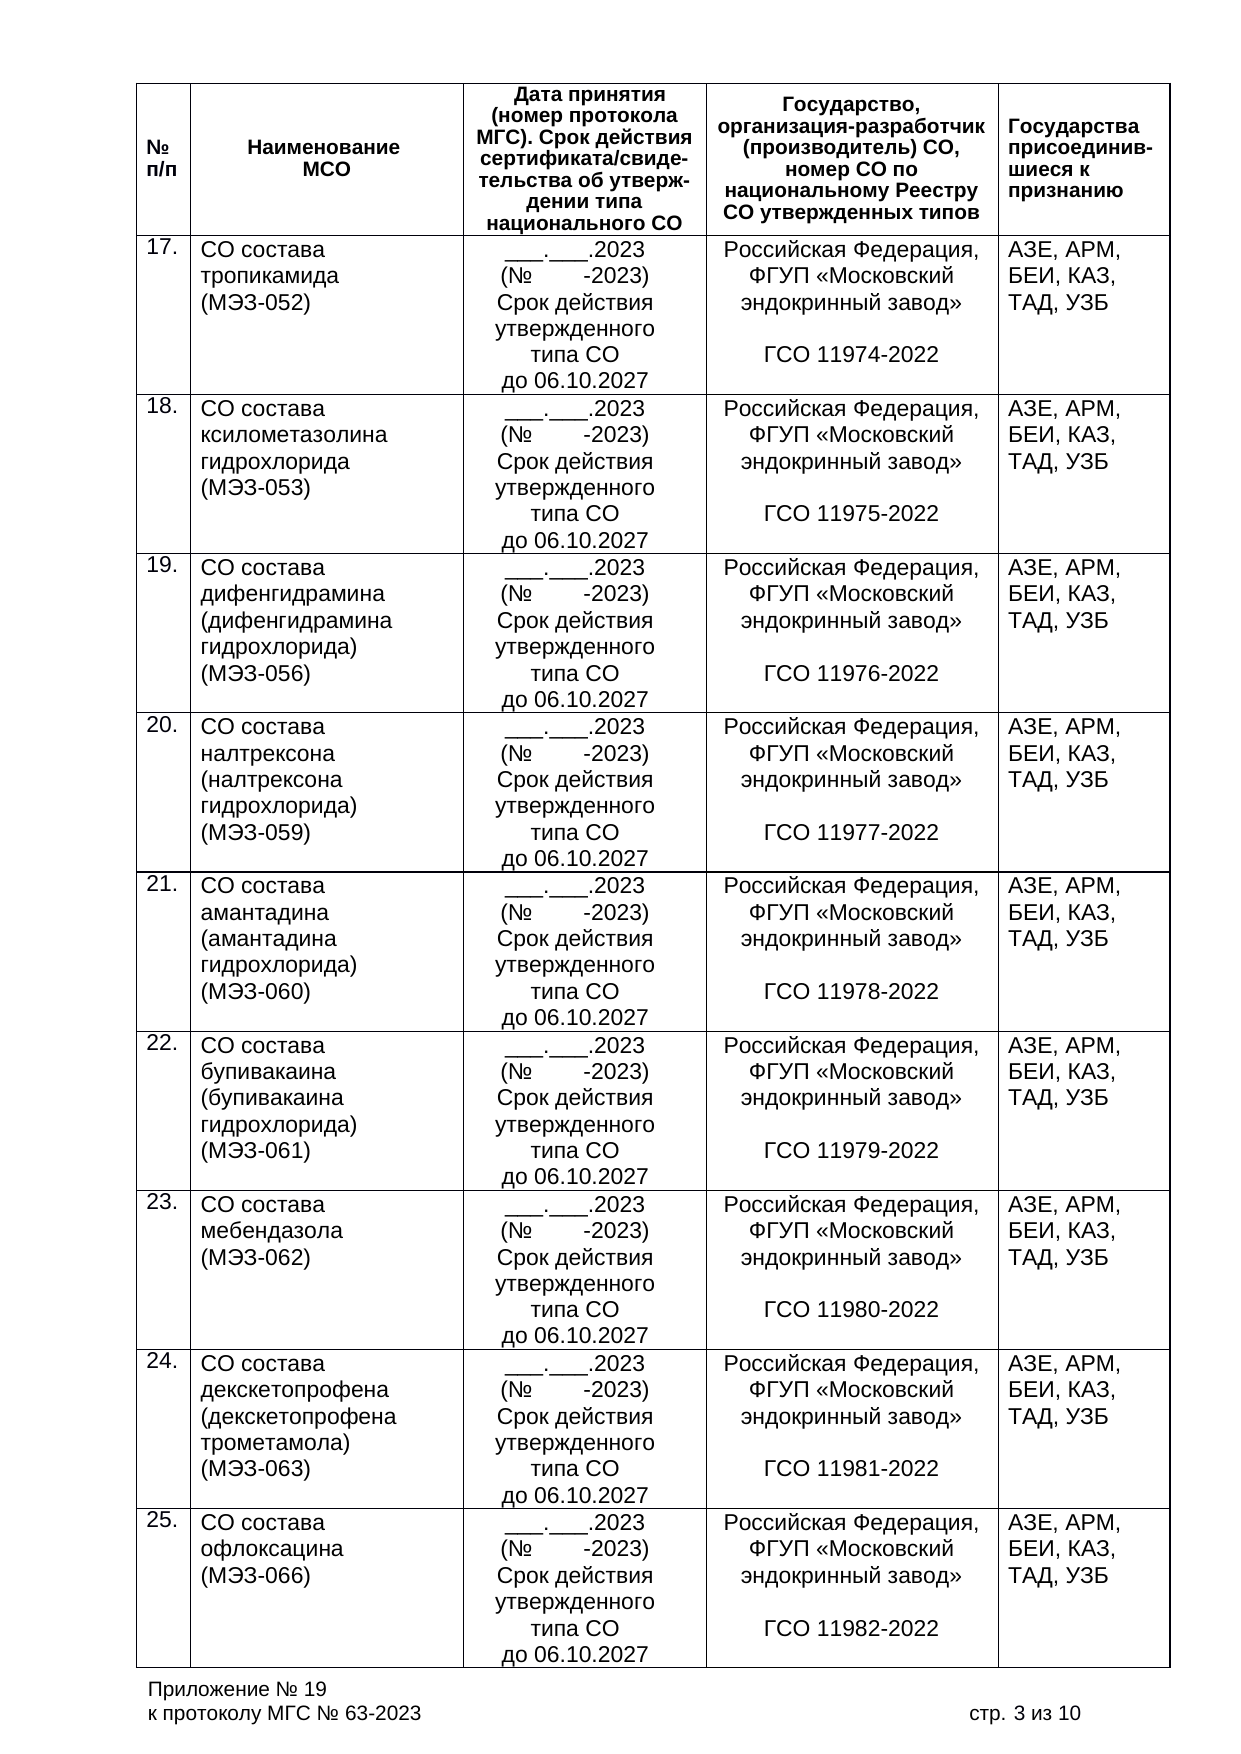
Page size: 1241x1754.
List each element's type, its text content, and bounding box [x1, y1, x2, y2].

table_header Наименование МСО [191, 84, 463, 235]
table_header Государства присоединив-шиеся к признанию [999, 84, 1169, 235]
table_cell [137, 554, 190, 712]
table_cell СО состава ксилометазолина гидрохлорида (МЭЗ-053) [191, 395, 463, 553]
table_cell Российская Федерация, ФГУП «Московский эндокринный завод» ГСО 11974-2022 [707, 236, 998, 394]
table_cell Российская Федерация, ФГУП «Московский эндокринный завод» ГСО 11976-2022 [707, 554, 998, 712]
table_cell ___.___.2023 (№ -2023) Срок действия утвержденного типа СО до 06.10.2027 [464, 1191, 706, 1349]
table_cell СО состава декскетопрофена (декскетопрофена трометамола) (МЭЗ-063) [191, 1350, 463, 1508]
table_cell АЗЕ, АРМ, БЕИ, КАЗ, ТАД, УЗБ [999, 1509, 1169, 1667]
table_cell Российская Федерация, ФГУП «Московский эндокринный завод» ГСО 11977-2022 [707, 713, 998, 871]
table_cell Российская Федерация, ФГУП «Московский эндокринный завод» ГСО 11981-2022 [707, 1350, 998, 1508]
table_cell [137, 713, 190, 871]
table_cell ___.___.2023 (№ -2023) Срок действия утвержденного типа СО до 06.10.2027 [464, 1350, 706, 1508]
table_cell ___.___.2023 (№ -2023) Срок действия утвержденного типа СО до 06.10.2027 [464, 873, 706, 1031]
table_cell [137, 873, 190, 1031]
table_cell Российская Федерация, ФГУП «Московский эндокринный завод» ГСО 11975-2022 [707, 395, 998, 553]
table_cell Российская Федерация, ФГУП «Московский эндокринный завод» ГСО 11978-2022 [707, 873, 998, 1031]
table_cell ___.___.2023 (№ -2023) Срок действия утвержденного типа СО до 06.10.2027 [464, 395, 706, 553]
table_cell АЗЕ, АРМ, БЕИ, КАЗ, ТАД, УЗБ [999, 236, 1169, 394]
table_cell СО состава налтрексона (налтрексона гидрохлорида) (МЭЗ-059) [191, 713, 463, 871]
table_cell АЗЕ, АРМ, БЕИ, КАЗ, ТАД, УЗБ [999, 873, 1169, 1031]
table_cell [137, 1350, 190, 1508]
table_cell СО состава офлоксацина (МЭЗ-066) [191, 1509, 463, 1667]
table_cell [137, 236, 190, 394]
table_cell АЗЕ, АРМ, БЕИ, КАЗ, ТАД, УЗБ [999, 1191, 1169, 1349]
table_cell ___.___.2023 (№ -2023) Срок действия утвержденного типа СО до 06.10.2027 [464, 554, 706, 712]
table_cell АЗЕ, АРМ, БЕИ, КАЗ, ТАД, УЗБ [999, 1350, 1169, 1508]
table_cell СО состава бупивакаина (бупивакаина гидрохлорида) (МЭЗ-061) [191, 1032, 463, 1190]
table_cell [137, 1509, 190, 1667]
table_cell [137, 395, 190, 553]
table_cell АЗЕ, АРМ, БЕИ, КАЗ, ТАД, УЗБ [999, 395, 1169, 553]
table_cell СО состава дифенгидрамина (дифенгидрамина гидрохлорида) (МЭЗ-056) [191, 554, 463, 712]
table_cell СО состава мебендазола (МЭЗ-062) [191, 1191, 463, 1349]
table_cell ___.___.2023 (№ -2023) Срок действия утвержденного типа СО до 06.10.2027 [464, 236, 706, 394]
table_cell АЗЕ, АРМ, БЕИ, КАЗ, ТАД, УЗБ [999, 1032, 1169, 1190]
table_cell АЗЕ, АРМ, БЕИ, КАЗ, ТАД, УЗБ [999, 713, 1169, 871]
table_header Дата принятия (номер протокола МГС). Срок действия сертификата/свиде-тельства об утверж-дении типа национального СО [464, 84, 706, 235]
table_header Государство, организация-разработчик (производитель) СО, номер СО по национальному Реестру СО утвержденных типов [707, 84, 998, 235]
table_cell АЗЕ, АРМ, БЕИ, КАЗ, ТАД, УЗБ [999, 554, 1169, 712]
table_cell Российская Федерация, ФГУП «Московский эндокринный завод» ГСО 11980-2022 [707, 1191, 998, 1349]
table_cell ___.___.2023 (№ -2023) Срок действия утвержденного типа СО до 06.10.2027 [464, 1032, 706, 1190]
table_cell Российская Федерация, ФГУП «Московский эндокринный завод» ГСО 11982-2022 [707, 1509, 998, 1667]
table_cell [137, 1032, 190, 1190]
table_cell СО состава амантадина (амантадина гидрохлорида) (МЭЗ-060) [191, 873, 463, 1031]
table_cell ___.___.2023 (№ -2023) Срок действия утвержденного типа СО до 06.10.2027 [464, 1509, 706, 1667]
table_cell ___.___.2023 (№ -2023) Срок действия утвержденного типа СО до 06.10.2027 [464, 713, 706, 871]
table_cell СО состава тропикамида (МЭЗ-052) [191, 236, 463, 394]
table_header № п/п [137, 84, 190, 235]
table_cell Российская Федерация, ФГУП «Московский эндокринный завод» ГСО 11979-2022 [707, 1032, 998, 1190]
table_cell [137, 1191, 190, 1349]
